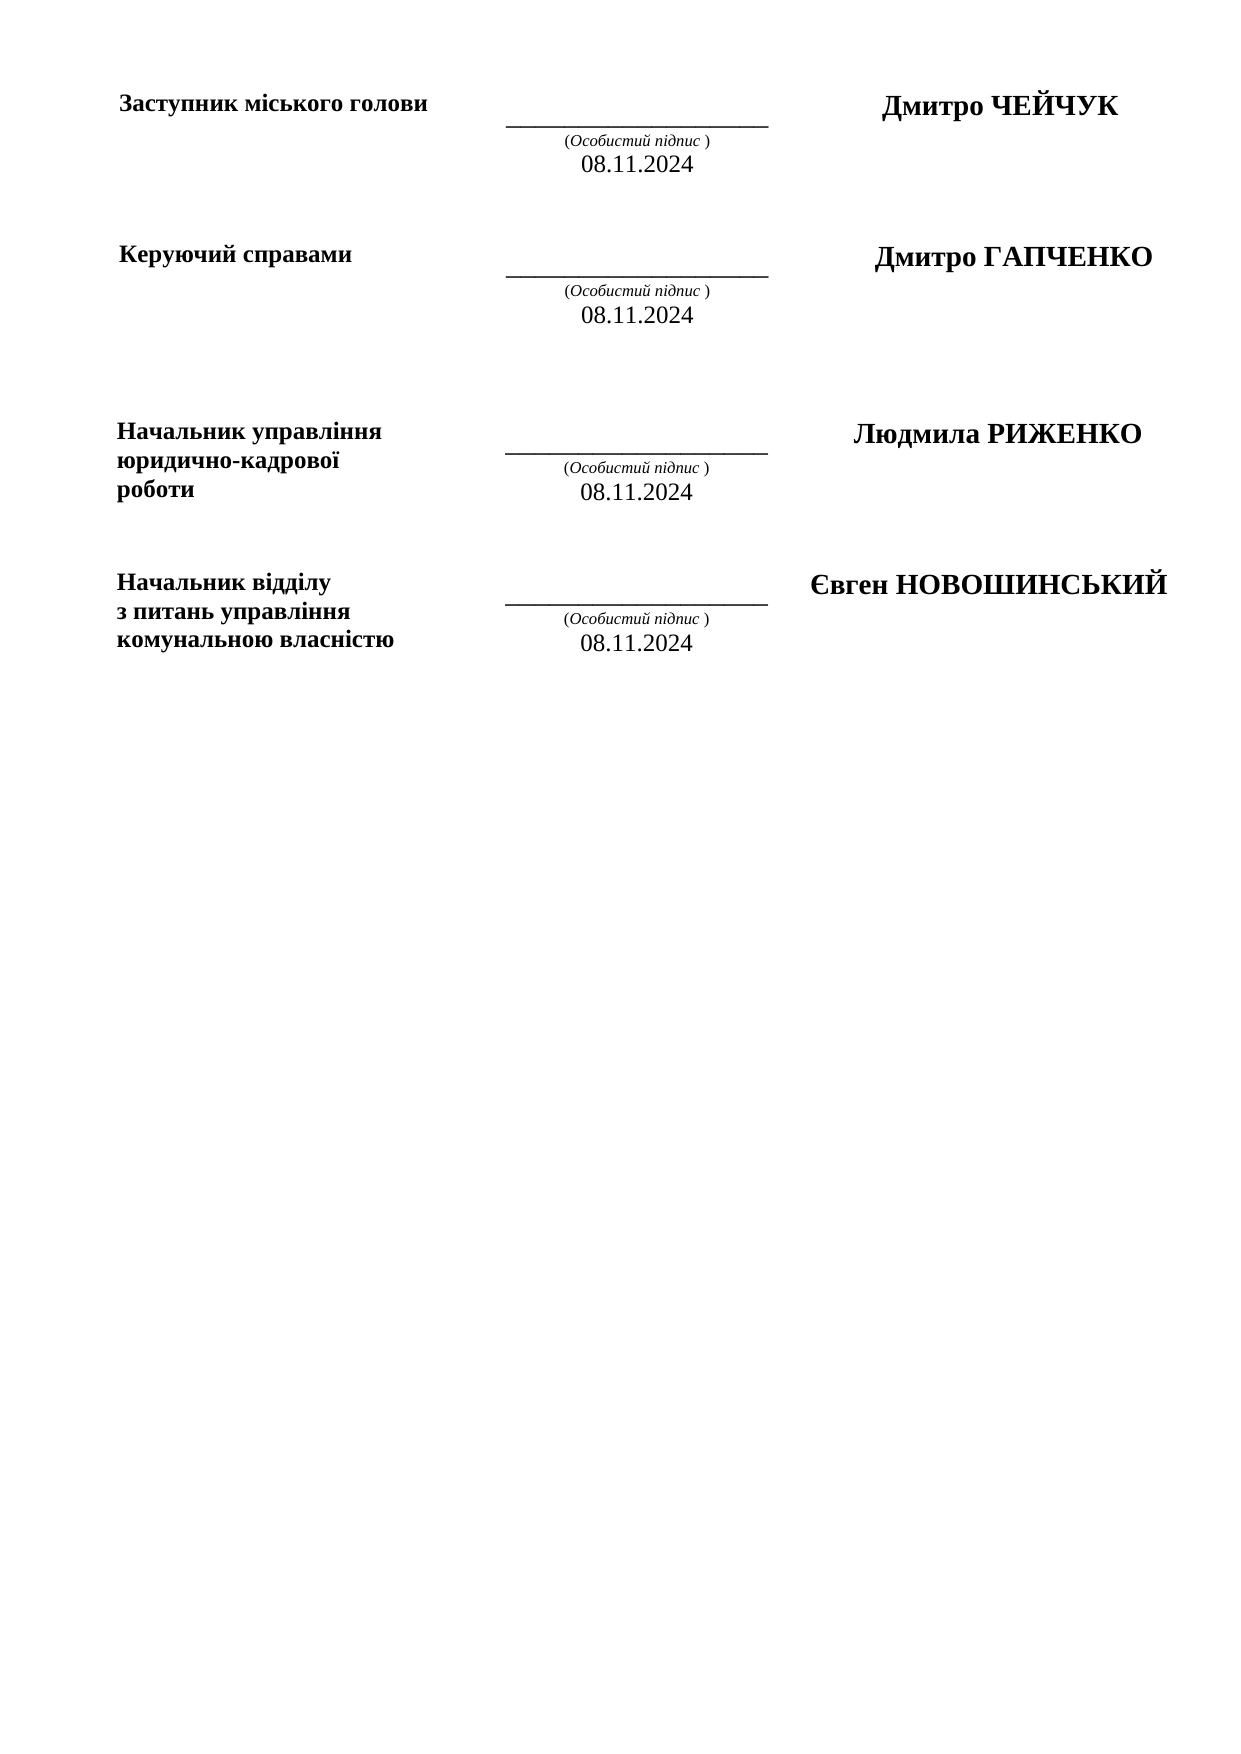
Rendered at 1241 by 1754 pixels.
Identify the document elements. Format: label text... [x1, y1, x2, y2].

table_cell Євген НОВОШИНСЬКИЙ [799, 567, 1194, 718]
table_header __________________ (Особистий підпис ) 08.11.2024 [462, 89, 812, 239]
table_cell __________________ (Особистий підпис ) 08.11.2024 [462, 239, 812, 390]
table_cell Дмитро ГАПЧЕНКО [812, 239, 1192, 390]
table_header __________________ (Особистий підпис ) 08.11.2024 [474, 416, 798, 567]
table_cell Керуючий справами [108, 239, 462, 390]
table_header Начальник управління юридично-кадрової роботи [105, 416, 474, 567]
table_header Заступник міського голови [108, 89, 462, 239]
table_cell Начальник відділу з питань управління комунальною власністю [105, 567, 474, 718]
table_cell __________________ (Особистий підпис ) 08.11.2024 [474, 567, 798, 718]
table_header Людмила РИЖЕНКО [799, 416, 1194, 567]
table_header Дмитро ЧЕЙЧУК [812, 89, 1192, 239]
